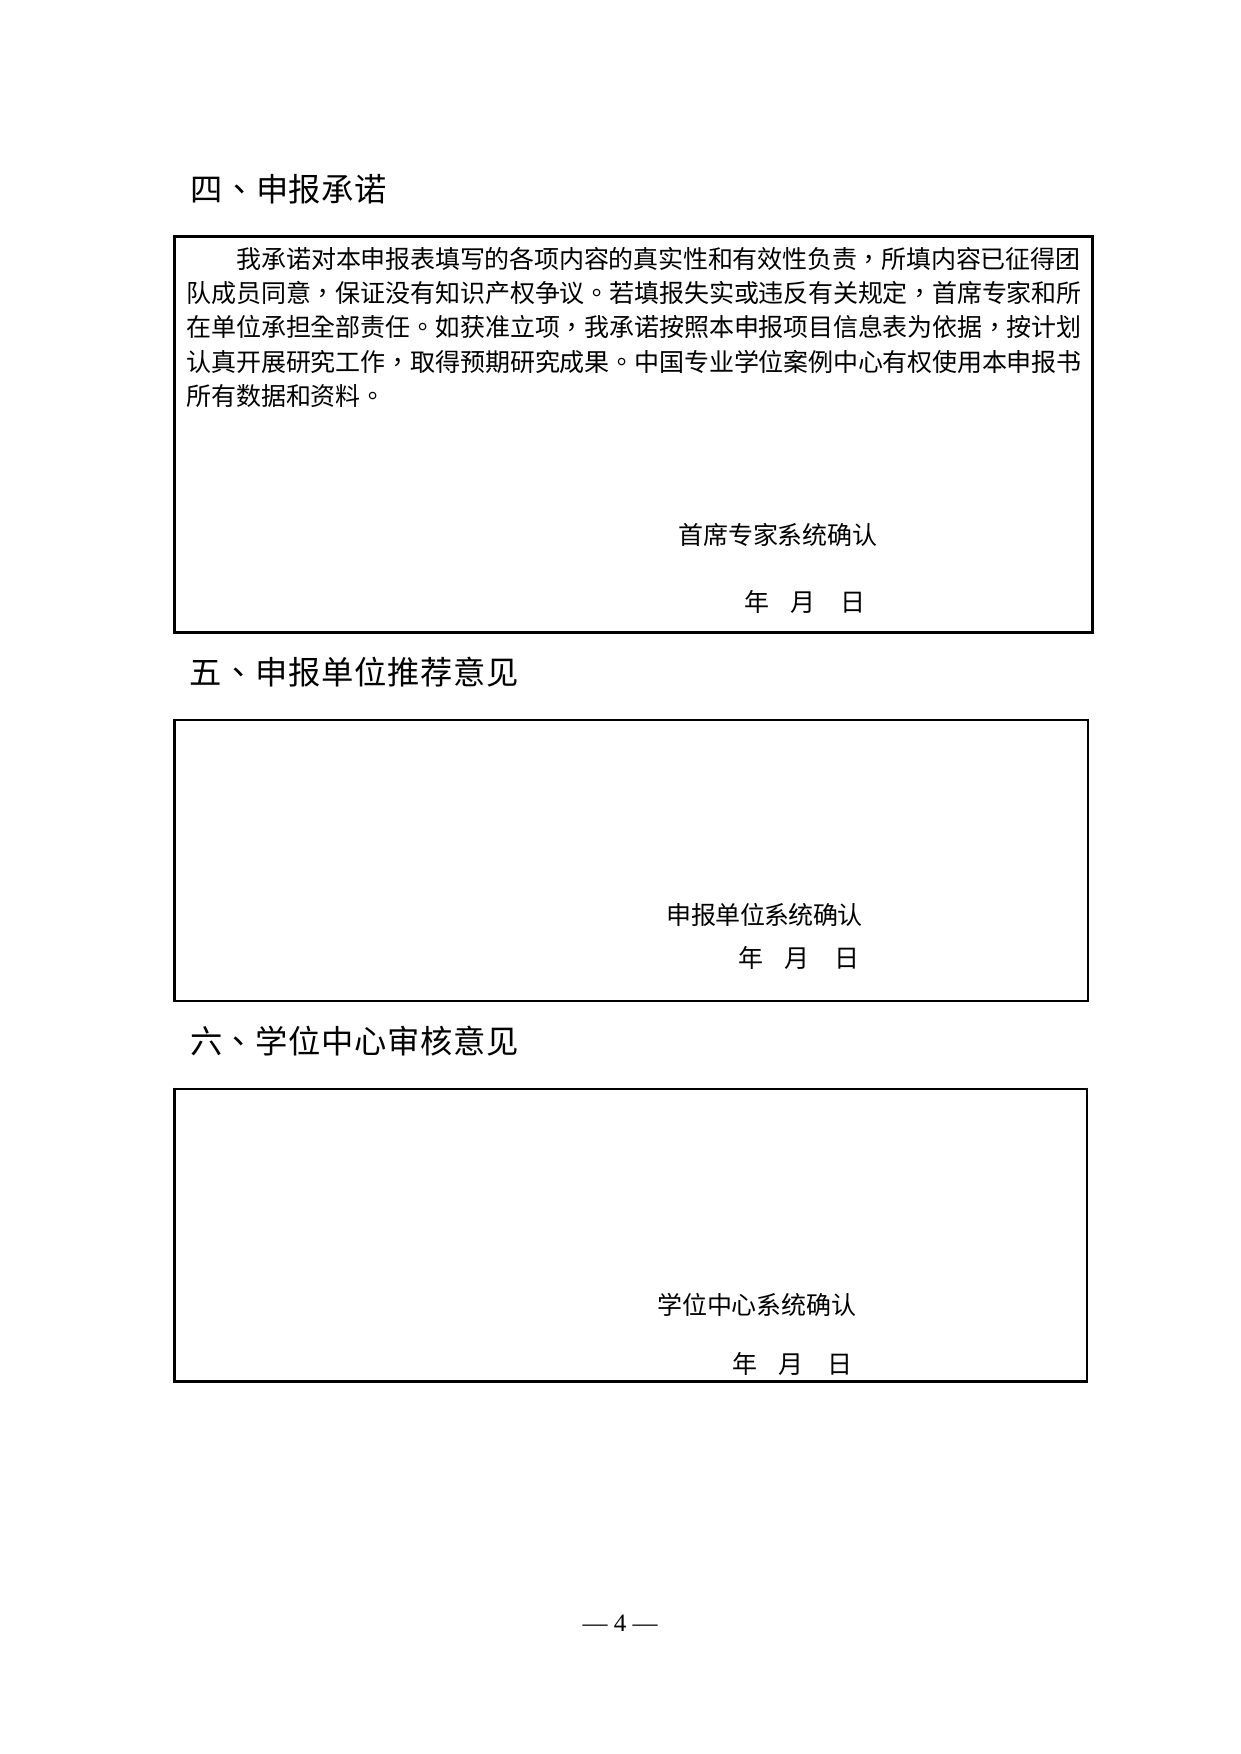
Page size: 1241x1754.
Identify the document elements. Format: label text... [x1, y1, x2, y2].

table_header 申报单位系统确认 年 月 日 [176, 721, 1087, 1000]
text 四、申报承诺 [191, 168, 1095, 210]
text 五、申报单位推荐意见 [189, 652, 1095, 693]
table_header 学位中心系统确认 年 月 日 [176, 1090, 1086, 1380]
text 六、学位中心审核意见 [190, 1021, 1095, 1062]
table_header 我承诺对本申报表填写的各项内容的真实性和有效性负责，所填内容已征得团队成员同意，保证没有知识产权争议。若填报失实或违反有关规定，首席专家和所在单位承担全部责任。如获准立项，我承诺按照本申报项目信息表为依据，按计划认真开展研究工作，取得预期研究成果。中国专业学位案例中心有权使用本申报书所有数据和资料。 首席专家系统确认 年 月 日 [176, 238, 1091, 631]
